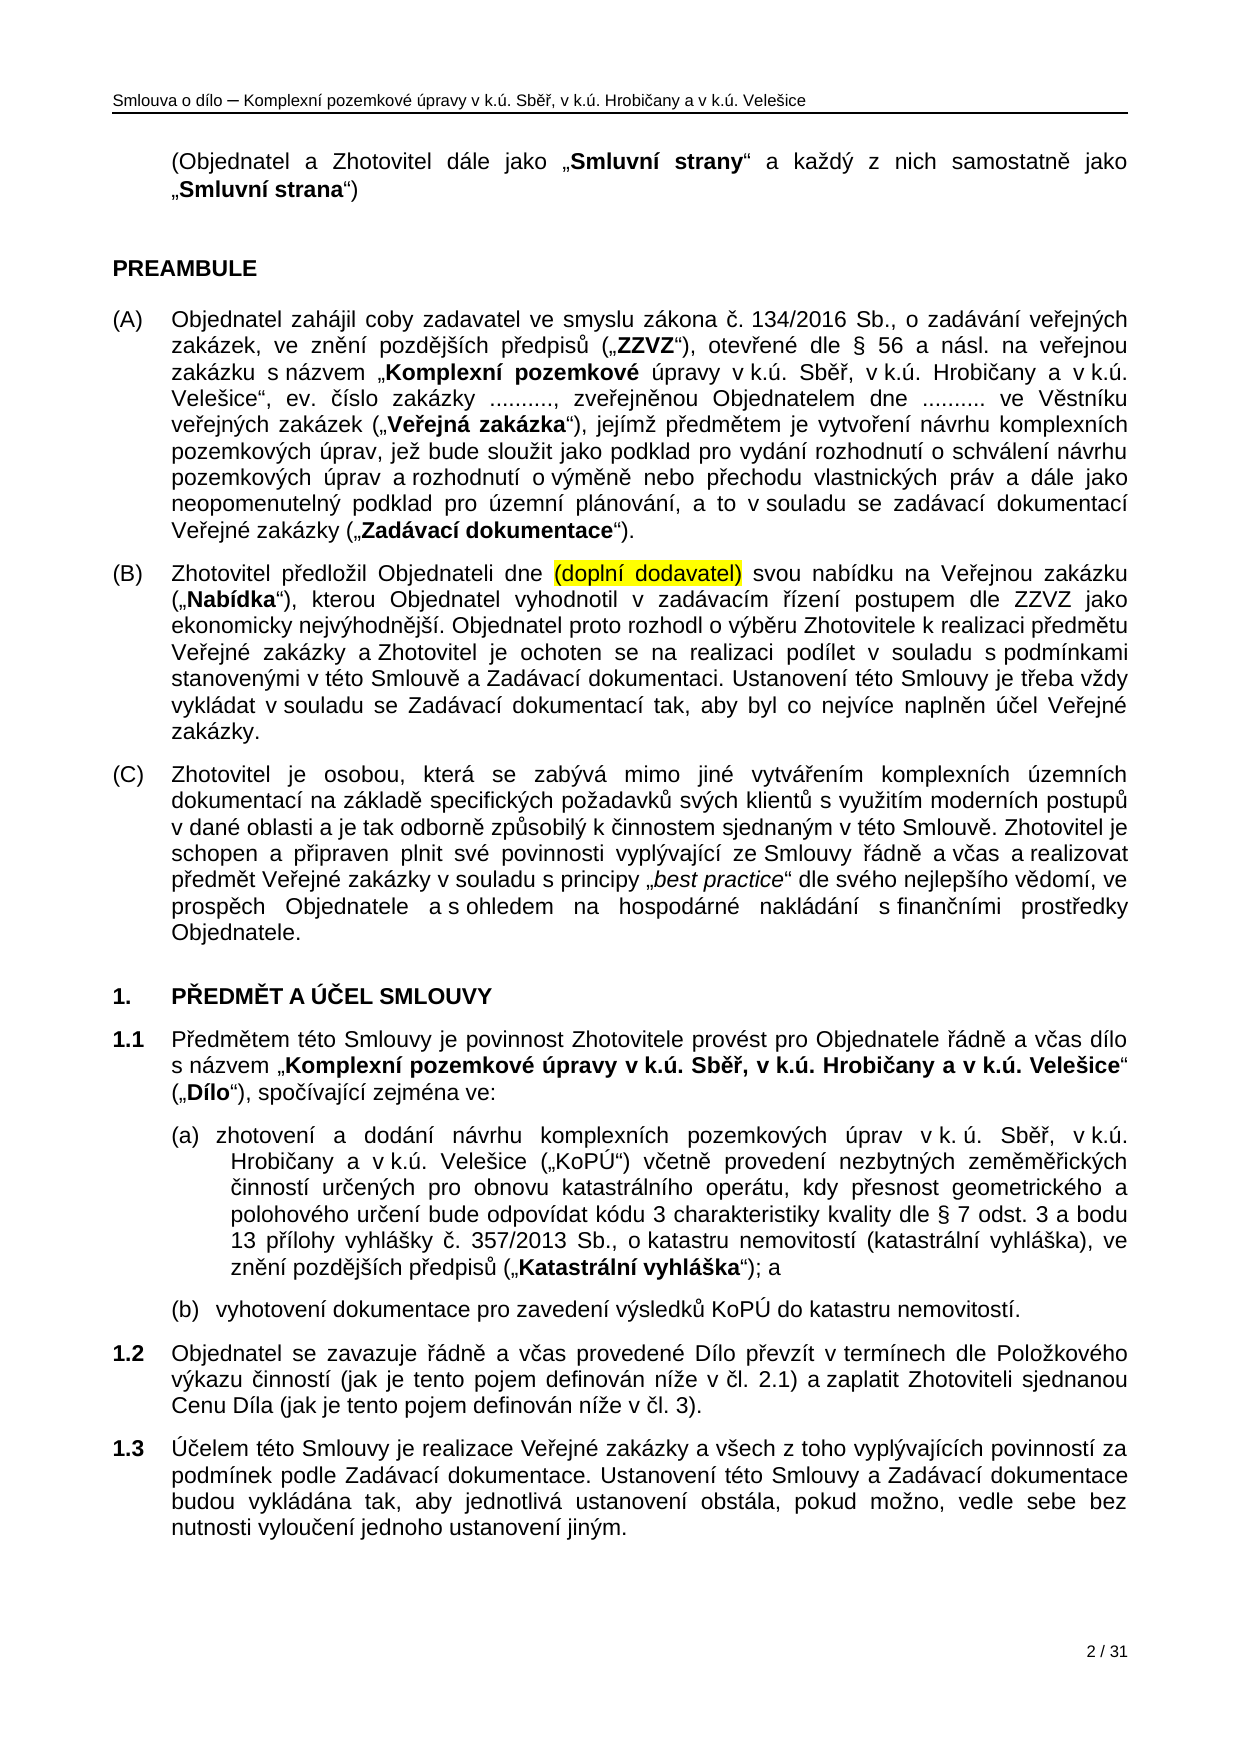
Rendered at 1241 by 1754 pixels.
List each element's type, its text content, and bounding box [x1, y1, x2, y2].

text Objednatel se zavazuje řádně a včas provedené Dílo převzít v termínech dle Položkového výkazu činností (jak je tento pojem definován níže v čl. 2.1) a zaplatit Zhotoviteli sjednanou Cenu Díla (jak je tento pojem definován níže v čl. 3). [112, 1339, 1128, 1418]
text Objednatel zahájil coby zadavatel ve smyslu zákona č. 134/2016 Sb., o zadávání veřejných zakázek, ve znění pozdějších předpisů („ZZVZ“), otevřené dle § 56 a násl. na veřejnou zakázku s názvem „Komplexní pozemkové úpravy v k.ú. Sběř, v k.ú. Hrobičany a v k.ú. Velešice“, ev. číslo zakázky .........., zveřejněnou Objednatelem dne .......... ve Věstníku veřejných zakázek („Veřejná zakázka“), jejímž předmětem je vytvoření návrhu komplexních pozemkových úprav, jež bude sloužit jako podklad pro vydání rozhodnutí o schválení návrhu pozemkových úprav a rozhodnutí o výměně nebo přechodu vlastnických práv a dále jako neopomenutelný podklad pro územní plánování, a to v souladu se zadávací dokumentací Veřejné zakázky („Zadávací dokumentace“). [112, 306, 1128, 543]
text vyhotovení dokumentace pro zavedení výsledků KoPÚ do katastru nemovitostí. [171, 1296, 1128, 1323]
text zhotovení a dodání návrhu komplexních pozemkových úprav v k. ú. Sběř, v k.ú. Hrobičany a v k.ú. Velešice („KoPÚ“) včetně provedení nezbytných zeměměřických činností určených pro obnovu katastrálního operátu, kdy přesnost geometrického a polohového určení bude odpovídat kódu 3 charakteristiky kvality dle § 7 odst. 3 a bodu 13 přílohy vyhlášky č. 357/2013 Sb., o katastru nemovitostí (katastrální vyhláška), ve znění pozdějších předpisů („Katastrální vyhláška“); a [171, 1122, 1128, 1280]
text Zhotovitel předložil Objednateli dne (doplní dodavatel) svou nabídku na Veřejnou zakázku („Nabídka“), kterou Objednatel vyhodnotil v zadávacím řízení postupem dle ZZVZ jako ekonomicky nejvýhodnější. Objednatel proto rozhodl o výběru Zhotovitele k realizaci předmětu Veřejné zakázky a Zhotovitel je ochoten se na realizaci podílet v souladu s podmínkami stanovenými v této Smlouvě a Zadávací dokumentaci. Ustanovení této Smlouvy je třeba vždy vykládat v souladu se Zadávací dokumentací tak, aby byl co nejvíce naplněn účel Veřejné zakázky. [112, 560, 1128, 744]
text Účelem této Smlouvy je realizace Veřejné zakázky a všech z toho vyplývajících povinností za podmínek podle Zadávací dokumentace. Ustanovení této Smlouvy a Zadávací dokumentace budou vykládána tak, aby jednotlivá ustanovení obstála, pokud možno, vedle sebe bez nutnosti vyloučení jednoho ustanovení jiným. [112, 1435, 1128, 1541]
text (Objednatel a Zhotovitel dále jako „Smluvní strany“ a každý z nich samostatně jako „Smluvní strana“) [171, 148, 1128, 202]
text Zhotovitel je osobou, která se zabývá mimo jiné vytvářením komplexních územních dokumentací na základě specifických požadavků svých klientů s využitím moderních postupů v dané oblasti a je tak odborně způsobilý k činnostem sjednaným v této Smlouvě. Zhotovitel je schopen a připraven plnit své povinnosti vyplývající ze Smlouvy řádně a včas a realizovat předmět Veřejné zakázky v souladu s principy „best practice“ dle svého nejlepšího vědomí, ve prospěch Objednatele a s ohledem na hospodárné nakládání s finančními prostředky Objednatele. [112, 761, 1128, 945]
text Předmětem této Smlouvy je povinnost Zhotovitele provést pro Objednatele řádně a včas dílo s názvem „Komplexní pozemkové úpravy v k.ú. Sběř, v k.ú. Hrobičany a v k.ú. Velešice“ („Dílo“), spočívající zejména ve: [112, 1026, 1128, 1105]
subtitle Preambule [112, 254, 1128, 281]
text Předmět a účel smlouvy [112, 983, 1128, 1009]
